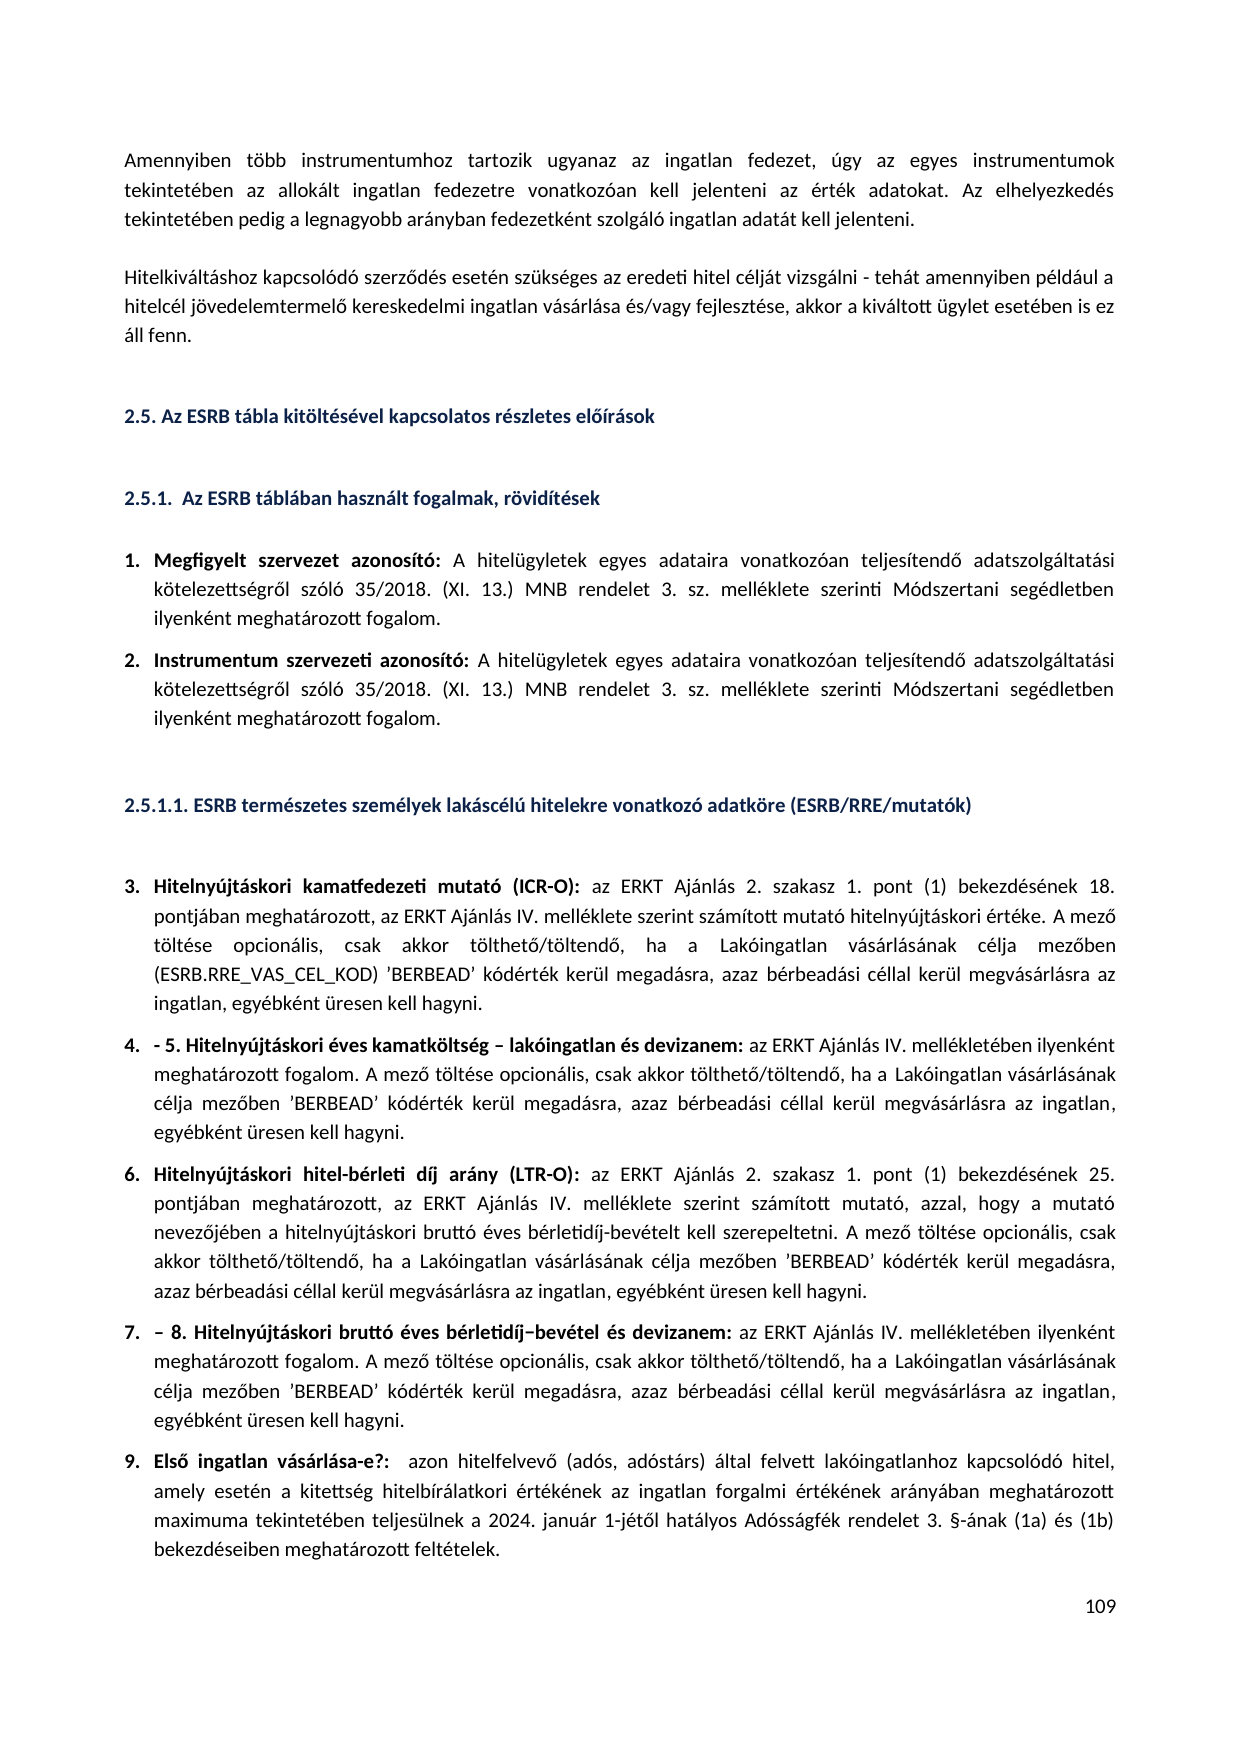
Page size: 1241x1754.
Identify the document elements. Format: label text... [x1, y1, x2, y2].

subtitle Az ESRB táblában használt fogalmak, rövidítések [124, 485, 1116, 510]
list Első ingatlan vásárlása-e?: azon hitelfelvevő (adós, adóstárs) által felvett lakóingatlanhoz kapcsolódó hitel, amely esetén a kitettség hitelbírálatkori értékének az ingatlan forgalmi értékének arányában meghatározott maximuma tekintetében teljesülnek a 2024. január 1-jétől hatályos Adósságfék rendelet 3. §-ának (1a) és (1b) bekezdéseiben meghatározott feltételek. [124, 1449, 1116, 1562]
list – 8. Hitelnyújtáskori bruttó éves bérletidíj−bevétel és devizanem: az ERKT Ajánlás IV. mellékletében ilyenként meghatározott fogalom. A mező töltése opcionális, csak akkor tölthető/töltendő, ha a Lakóingatlan vásárlásának célja mezőben ’BERBEAD’ kódérték kerül megadásra, azaz bérbeadási céllal kerül megvásárlásra az ingatlan, egyébként üresen kell hagyni. [124, 1319, 1116, 1432]
list Instrumentum szervezeti azonosító: A hitelügyletek egyes adataira vonatkozóan teljesítendő adatszolgáltatási kötelezettségről szóló 35/2018. (XI. 13.) MNB rendelet 3. sz. melléklete szerinti Módszertani segédletben ilyenként meghatározott fogalom. [124, 647, 1116, 731]
subtitle Az ESRB tábla kitöltésével kapcsolatos részletes előírások [124, 403, 1116, 428]
text Amennyiben több instrumentumhoz tartozik ugyanaz az ingatlan fedezet, úgy az egyes instrumentumok tekintetében az allokált ingatlan fedezetre vonatkozóan kell jelenteni az érték adatokat. Az elhelyezkedés tekintetében pedig a legnagyobb arányban fedezetként szolgáló ingatlan adatát kell jelenteni. [124, 148, 1116, 231]
list Hitelnyújtáskori hitel-bérleti díj arány (LTR-O): az ERKT Ajánlás 2. szakasz 1. pont (1) bekezdésének 25. pontjában meghatározott, az ERKT Ajánlás IV. melléklete szerint számított mutató, azzal, hogy a mutató nevezőjében a hitelnyújtáskori bruttó éves bérletidíj-bevételt kell szerepeltetni. A mező töltése opcionális, csak akkor tölthető/töltendő, ha a Lakóingatlan vásárlásának célja mezőben ’BERBEAD’ kódérték kerül megadásra, azaz bérbeadási céllal kerül megvásárlásra az ingatlan, egyébként üresen kell hagyni. [124, 1161, 1116, 1303]
subtitle ESRB természetes személyek lakáscélú hitelekre vonatkozó adatköre (ESRB/RRE/mutatók) [124, 792, 1116, 817]
list - 5. Hitelnyújtáskori éves kamatköltség – lakóingatlan és devizanem: az ERKT Ajánlás IV. mellékletében ilyenként meghatározott fogalom. A mező töltése opcionális, csak akkor tölthető/töltendő, ha a Lakóingatlan vásárlásának célja mezőben ’BERBEAD’ kódérték kerül megadásra, azaz bérbeadási céllal kerül megvásárlásra az ingatlan, egyébként üresen kell hagyni. [124, 1032, 1116, 1145]
list Megfigyelt szervezet azonosító: A hitelügyletek egyes adataira vonatkozóan teljesítendő adatszolgáltatási kötelezettségről szóló 35/2018. (XI. 13.) MNB rendelet 3. sz. melléklete szerinti Módszertani segédletben ilyenként meghatározott fogalom. [124, 547, 1116, 631]
text Hitelkiváltáshoz kapcsolódó szerződés esetén szükséges az eredeti hitel célját vizsgálni - tehát amennyiben például a hitelcél jövedelemtermelő kereskedelmi ingatlan vásárlása és/vagy fejlesztése, akkor a kiváltott ügylet esetében is ez áll fenn. [124, 264, 1116, 348]
list Hitelnyújtáskori kamatfedezeti mutató (ICR-O): az ERKT Ajánlás 2. szakasz 1. pont (1) bekezdésének 18. pontjában meghatározott, az ERKT Ajánlás IV. melléklete szerint számított mutató hitelnyújtáskori értéke. A mező töltése opcionális, csak akkor tölthető/töltendő, ha a Lakóingatlan vásárlásának célja mezőben (ESRB.RRE_VAS_CEL_KOD) ’BERBEAD’ kódérték kerül megadásra, azaz bérbeadási céllal kerül megvásárlásra az ingatlan, egyébként üresen kell hagyni. [124, 874, 1116, 1016]
